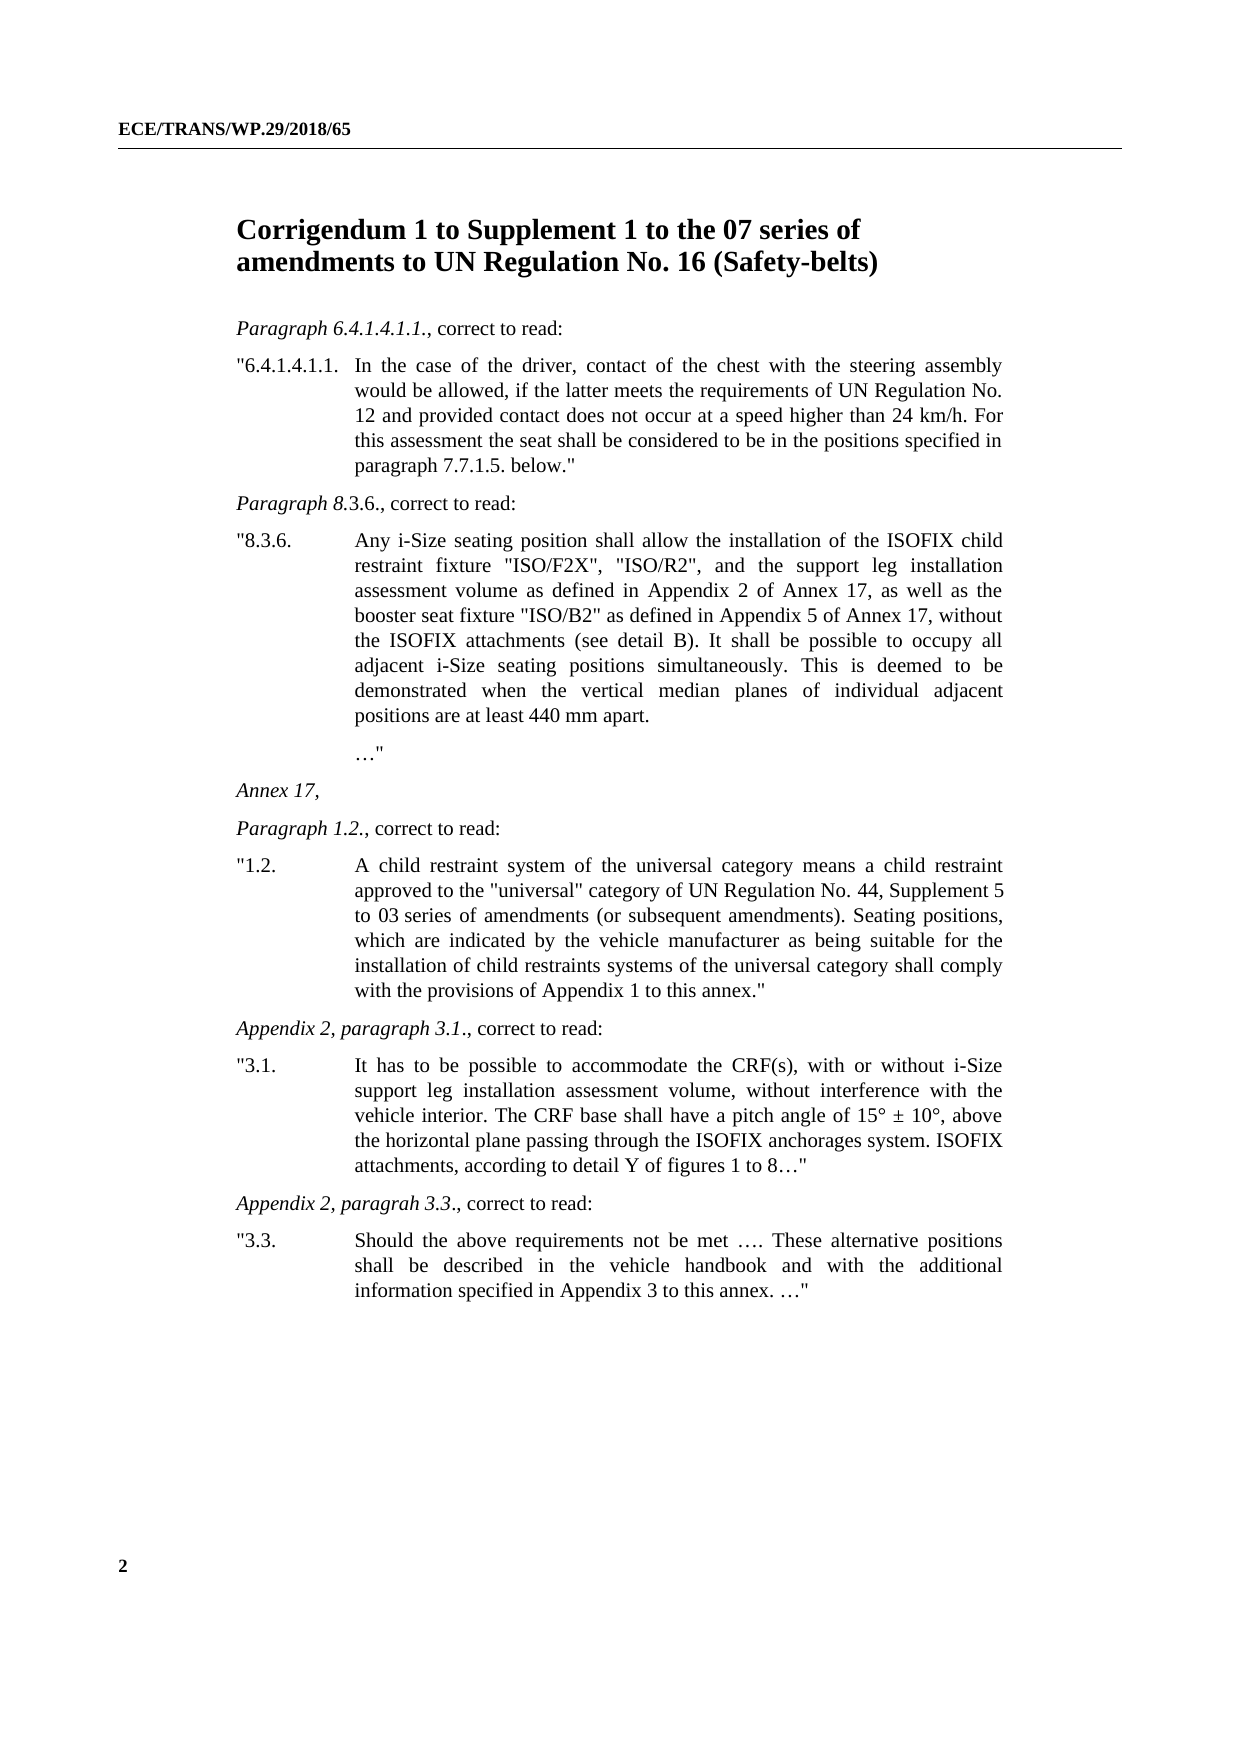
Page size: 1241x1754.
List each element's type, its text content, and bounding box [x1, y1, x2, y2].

text Appendix 2, paragrah 3.3., correct to read: [236, 1190, 1004, 1215]
text "6.4.1.4.1.1. In the case of the driver, contact of the chest with the steering assembly would be allowed, if the latter meets the requirements of UN Regulation No. 12 and provided contact does not occur at a speed higher than 24 km/h. For this assessment the seat shall be considered to be in the positions specified in paragraph 7.7.1.5. below." [236, 352, 1004, 477]
text "3.3. Should the above requirements not be met …. These alternative positions shall be described in the vehicle handbook and with the additional information specified in Appendix 3 to this annex. …" [236, 1227, 1004, 1302]
text Paragraph 6.4.1.4.1.1., correct to read: [236, 315, 1004, 340]
text Paragraph 8.3.6., correct to read: [236, 490, 1004, 515]
text Corrigendum 1 to Supplement 1 to the 07 series of amendments to UN Regulation No. 16 (Safety-belts) [118, 215, 1004, 277]
text …" [236, 740, 1004, 765]
text Paragraph 1.2., correct to read: [236, 815, 1004, 840]
text "8.3.6. Any i-Size seating position shall allow the installation of the ISOFIX child restraint fixture "ISO/F2X", "ISO/R2", and the support leg installation assessment volume as defined in Appendix 2 of Annex 17, as well as the booster seat fixture "ISO/B2" as defined in Appendix 5 of Annex 17, without the ISOFIX attachments (see detail B). It shall be possible to occupy all adjacent i-Size seating positions simultaneously. This is deemed to be demonstrated when the vertical median planes of individual adjacent positions are at least 440 mm apart. [236, 527, 1004, 727]
text "3.1. It has to be possible to accommodate the CRF(s), with or without i-Size support leg installation assessment volume, without interference with the vehicle interior. The CRF base shall have a pitch angle of 15° ± 10°, above the horizontal plane passing through the ISOFIX anchorages system. ISOFIX attachments, according to detail Y of figures 1 to 8…" [236, 1052, 1004, 1177]
text Annex 17, [236, 777, 1004, 802]
text "1.2. A child restraint system of the universal category means a child restraint approved to the "universal" category of UN Regulation No. 44, Supplement 5 to 03 series of amendments (or subsequent amendments). Seating positions, which are indicated by the vehicle manufacturer as being suitable for the installation of child restraints systems of the universal category shall comply with the provisions of Appendix 1 to this annex." [236, 852, 1004, 1002]
text Appendix 2, paragraph 3.1., correct to read: [236, 1015, 1004, 1040]
